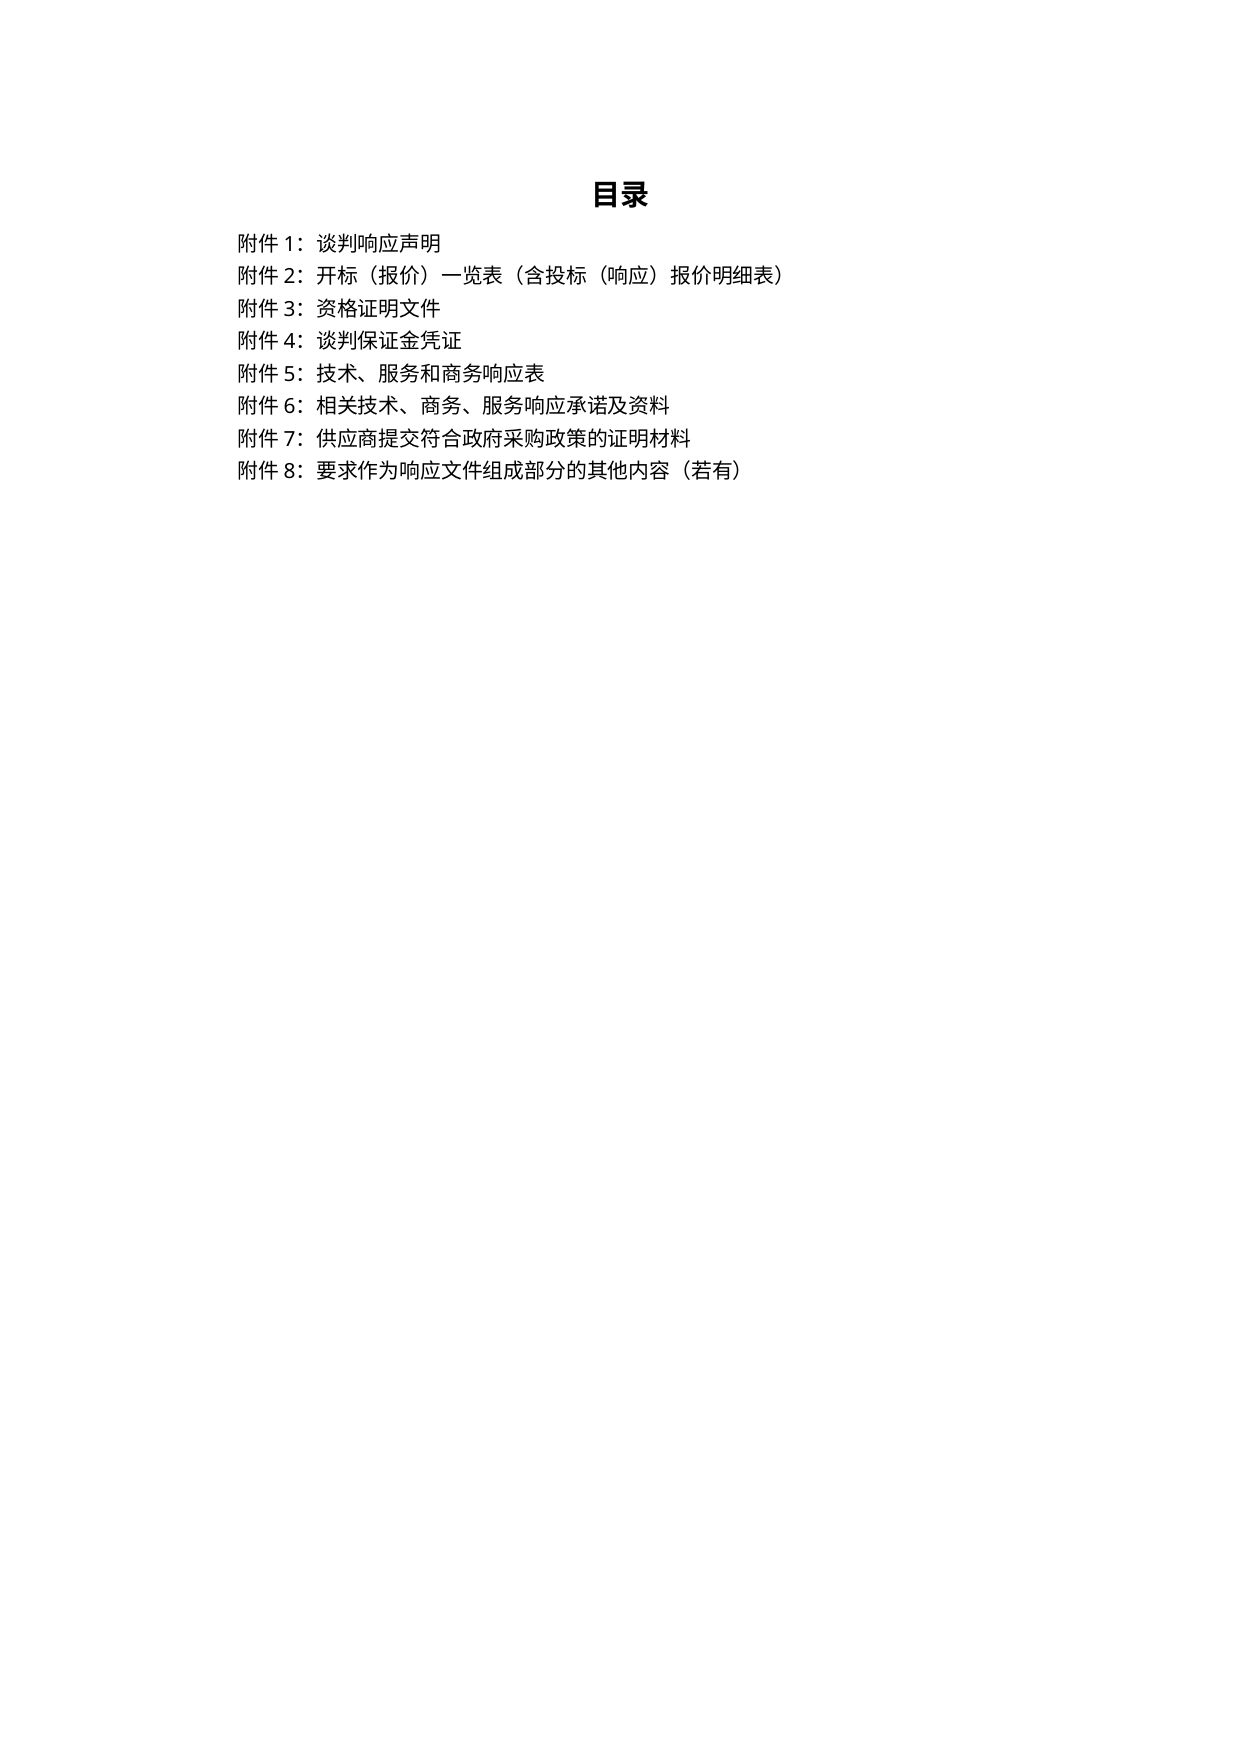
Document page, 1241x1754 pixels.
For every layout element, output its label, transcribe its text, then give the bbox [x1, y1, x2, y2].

text 附件5：技术、服务和商务响应表 [187, 357, 1053, 389]
text 目录 [187, 162, 1053, 227]
text 附件8：要求作为响应文件组成部分的其他内容（若有） [187, 454, 1053, 487]
text 附件2：开标（报价）一览表（含投标（响应）报价明细表） [187, 259, 1053, 292]
text 附件6：相关技术、商务、服务响应承诺及资料 [187, 389, 1053, 422]
text 附件4：谈判保证金凭证 [187, 324, 1053, 357]
text 附件1：谈判响应声明 [187, 227, 1053, 259]
text 附件3：资格证明文件 [187, 292, 1053, 324]
text 附件7：供应商提交符合政府采购政策的证明材料 [187, 422, 1053, 454]
